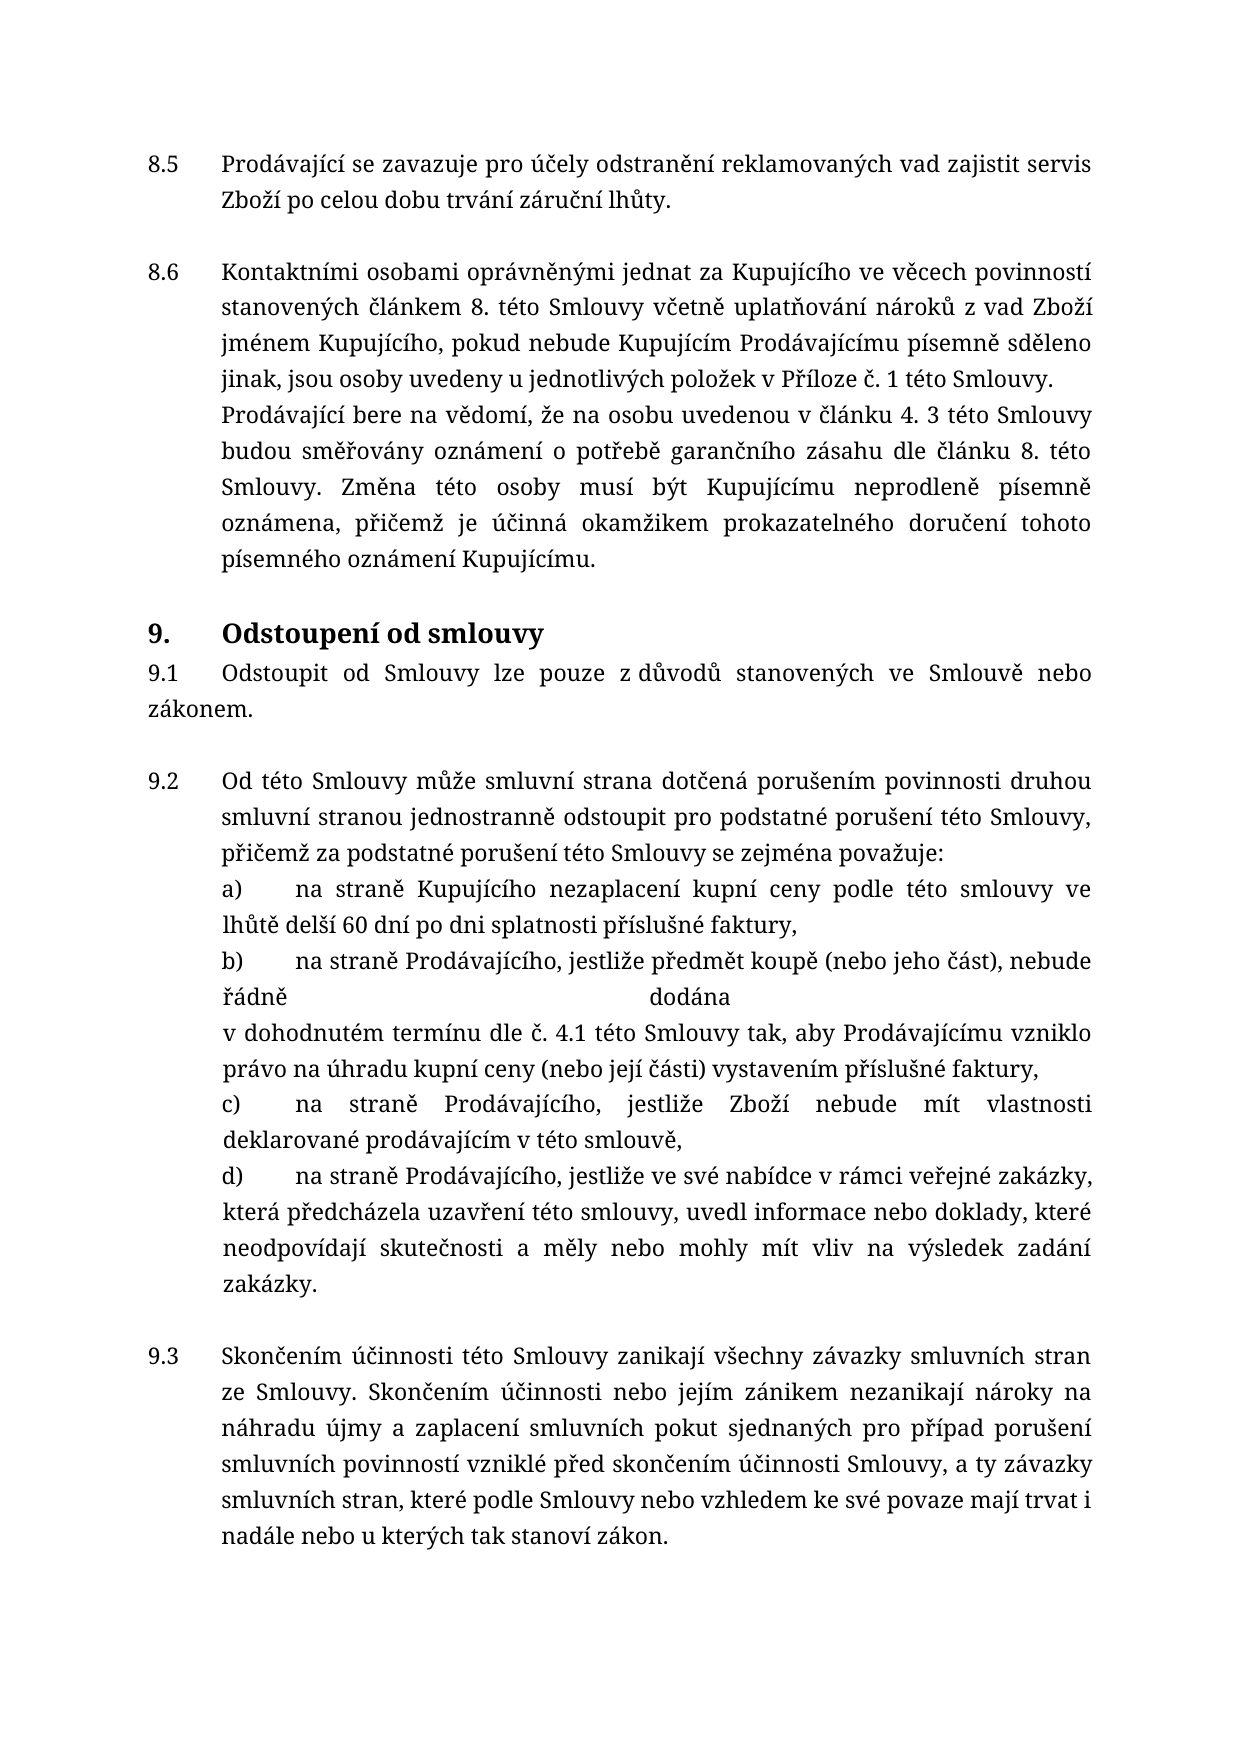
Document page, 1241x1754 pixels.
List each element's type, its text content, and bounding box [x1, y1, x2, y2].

list na straně Prodávajícího, jestliže ve své nabídce v rámci veřejné zakázky, která předcházela uzavření této smlouvy, uvedl informace nebo doklady, které neodpovídají skutečnosti a měly nebo mohly mít vliv na výsledek zadání zakázky. [221, 1160, 1093, 1299]
list na straně Kupujícího nezaplacení kupní ceny podle této smlouvy ve lhůtě delší 60 dní po dni splatnosti příslušné faktury, [221, 873, 1093, 940]
list na straně Prodávajícího, jestliže Zboží nebude mít vlastnosti deklarované prodávajícím v této smlouvě, [221, 1088, 1093, 1156]
text 8.5 Prodávající se zavazuje pro účely odstranění reklamovaných vad zajistit servis Zboží po celou dobu trvání záruční lhůty. [148, 148, 1093, 215]
list na straně Prodávajícího, jestliže předmět koupě (nebo jeho část), nebude řádně dodána v dohodnutém termínu dle č. 4.1 této Smlouvy tak, aby Prodávajícímu vzniklo právo na úhradu kupní ceny (nebo její části) vystavením příslušné faktury, [221, 945, 1093, 1084]
text 9. Odstoupení od smlouvy [148, 615, 1093, 652]
text 8.6 Kontaktními osobami oprávněnými jednat za Kupujícího ve věcech povinností stanovených článkem 8. této Smlouvy včetně uplatňování nároků z vad Zboží jménem Kupujícího, pokud nebude Kupujícím Prodávajícímu písemně sděleno jinak, jsou osoby uvedeny u jednotlivých položek v Příloze č. 1 této Smlouvy. [148, 255, 1093, 394]
text 9.3 Skončením účinnosti této Smlouvy zanikají všechny závazky smluvních stran ze Smlouvy. Skončením účinnosti nebo jejím zánikem nezanikají nároky na náhradu újmy a zaplacení smluvních pokut sjednaných pro případ porušení smluvních povinností vzniklé před skončením účinnosti Smlouvy, a ty závazky smluvních stran, které podle Smlouvy nebo vzhledem ke své povaze mají trvat i nadále nebo u kterých tak stanoví zákon. [148, 1340, 1093, 1551]
text 9.2 Od této Smlouvy může smluvní strana dotčená porušením povinnosti druhou smluvní stranou jednostranně odstoupit pro podstatné porušení této Smlouvy, přičemž za podstatné porušení této Smlouvy se zejména považuje: [148, 765, 1093, 868]
text 9.1 Odstoupit od Smlouvy lze pouze z důvodů stanovených ve Smlouvě nebo zákonem. [148, 657, 1093, 724]
text Prodávající bere na vědomí, že na osobu uvedenou v článku 4. 3 této Smlouvy budou směřovány oznámení o potřebě garančního zásahu dle článku 8. této Smlouvy. Změna této osoby musí být Kupujícímu neprodleně písemně oznámena, přičemž je účinná okamžikem prokazatelného doručení tohoto písemného oznámení Kupujícímu. [221, 399, 1093, 574]
